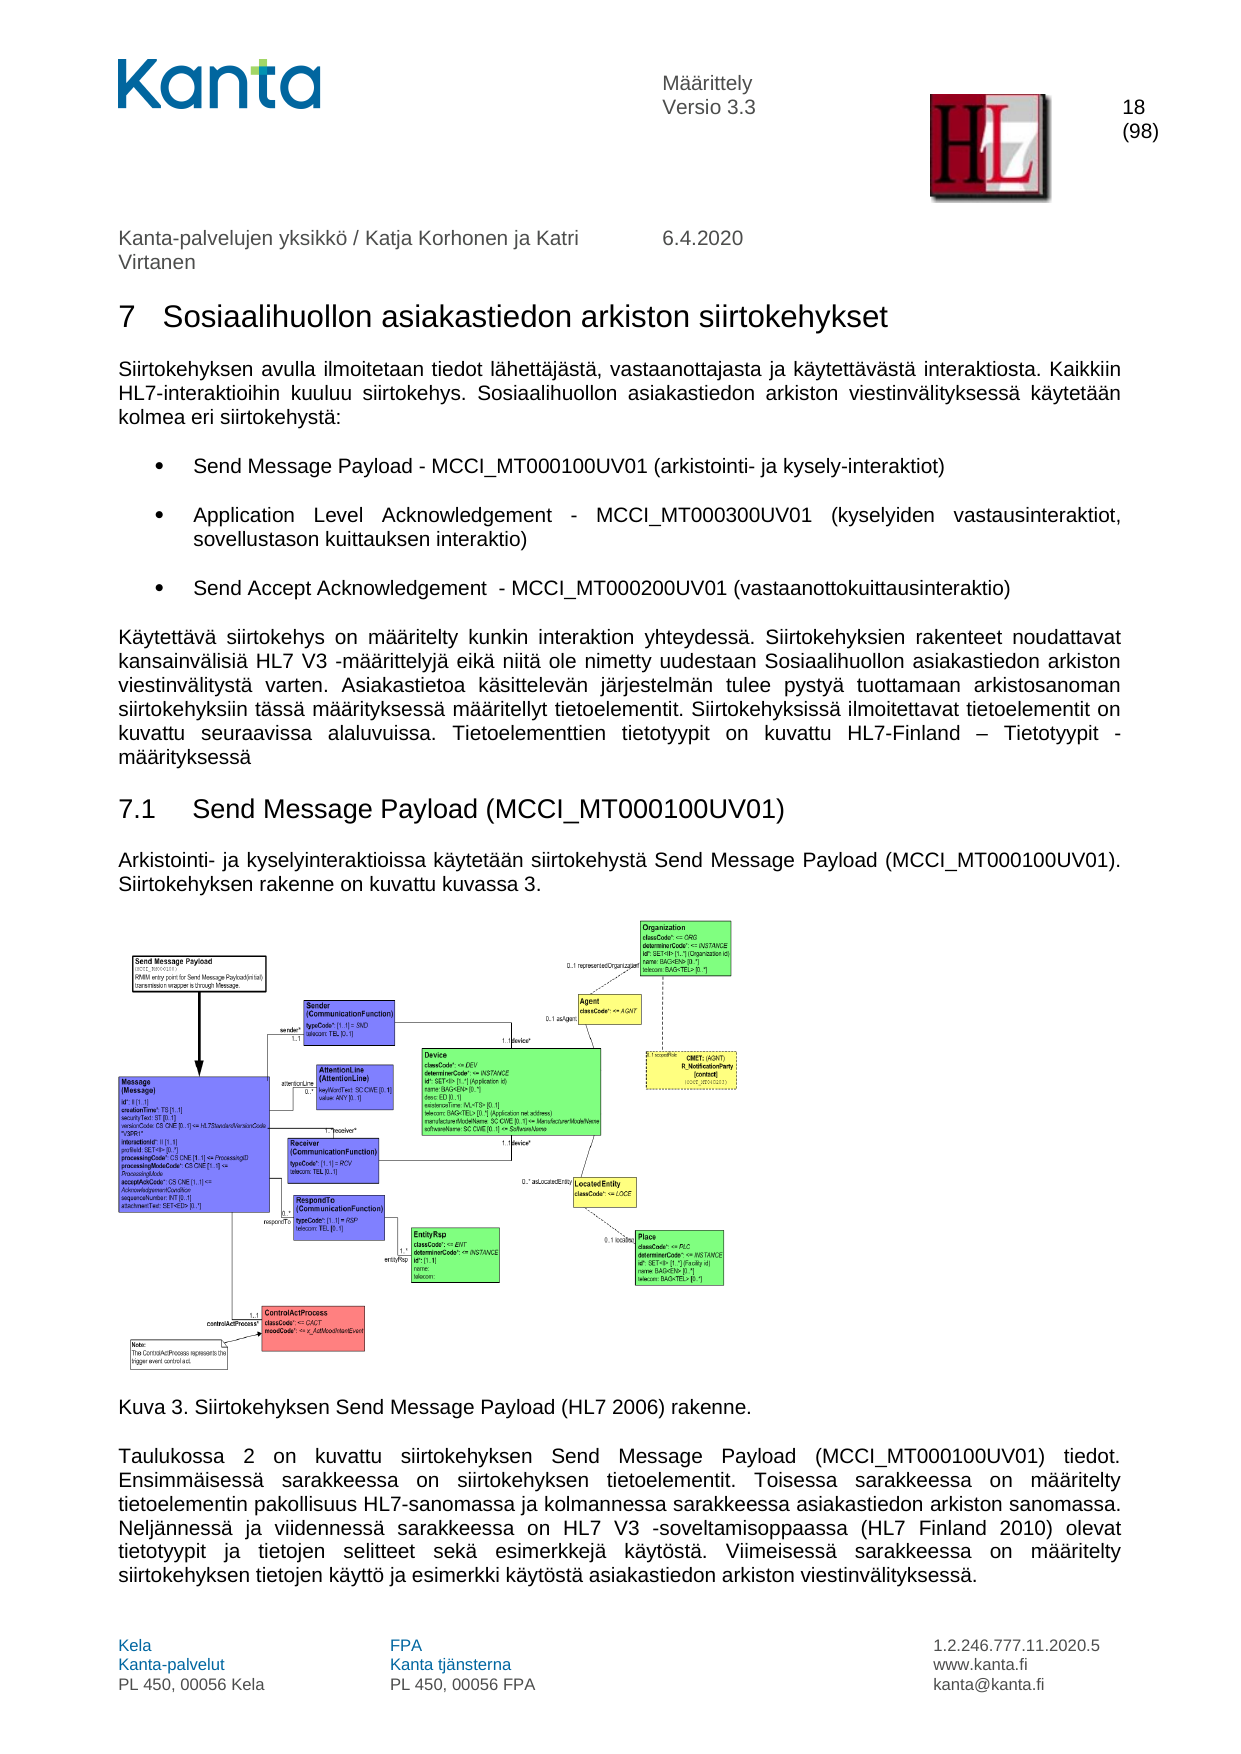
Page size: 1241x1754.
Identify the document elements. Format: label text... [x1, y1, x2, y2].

text Arkistointi- ja kyselyinteraktioissa käytetään siirtokehystä Send Message Payload (MCCI_MT000100UV01). Siirtokehyksen rakenne on kuvattu kuvassa 3. [118, 848, 1122, 896]
picture [118, 920, 737, 1370]
list Send Accept Acknowledgement - MCCI_MT000200UV01 (vastaanottokuittausinteraktio) [156, 576, 1122, 600]
list Application Level Acknowledgement - MCCI_MT000300UV01 (kyselyiden vastausinteraktiot, sovellustason kuittauksen interaktio) [156, 503, 1122, 551]
list Send Message Payload - MCCI_MT000100UV01 (arkistointi- ja kysely-interaktiot) [156, 453, 1122, 478]
text Kuva 3. Siirtokehyksen Send Message Payload (HL7 2006) rakenne. [118, 1394, 1122, 1418]
subtitle Send Message Payload (MCCI_MT000100UV01) [118, 793, 1122, 825]
text Käytettävä siirtokehys on määritelty kunkin interaktion yhteydessä. Siirtokehyksien rakenteet noudattavat kansainvälisiä HL7 V3 -määrittelyjä eikä niitä ole nimetty uudestaan Sosiaalihuollon asiakastiedon arkiston viestinvälitystä varten. Asiakastietoa käsittelevän järjestelmän tulee pystyä tuottamaan arkistosanoman siirtokehyksiin tässä määrityksessä määritellyt tietoelementit. Siirtokehyksissä ilmoitettavat tietoelementit on kuvattu seuraavissa alaluvuissa. Tietoelementtien tietotyypit on kuvattu HL7-Finland – Tietotyypit -määrityksessä [118, 625, 1122, 768]
picture [118, 59, 321, 109]
text Siirtokehyksen avulla ilmoitetaan tiedot lähettäjästä, vastaanottajasta ja käytettävästä interaktiosta. Kaikkiin HL7-interaktioihin kuuluu siirtokehys. Sosiaalihuollon asiakastiedon arkiston viestinvälityksessä käytetään kolmea eri siirtokehystä: [118, 357, 1122, 428]
picture [930, 94, 1053, 203]
subtitle Sosiaalihuollon asiakastiedon arkiston siirtokehykset [118, 298, 1122, 334]
text Taulukossa 2 on kuvattu siirtokehyksen Send Message Payload (MCCI_MT000100UV01) tiedot. Ensimmäisessä sarakkeessa on siirtokehyksen tietoelementit. Toisessa sarakkeessa on määritelty tietoelementin pakollisuus HL7-sanomassa ja kolmannessa sarakkeessa asiakastiedon arkiston sanomassa. Neljännessä ja viidennessä sarakkeessa on HL7 V3 -soveltamisoppaassa (HL7 Finland 2010) olevat tietotyypit ja tietojen selitteet sekä esimerkkejä käytöstä. Viimeisessä sarakkeessa on määritelty siirtokehyksen tietojen käyttö ja esimerkki käytöstä asiakastiedon arkiston viestinvälityksessä. [118, 1443, 1122, 1587]
